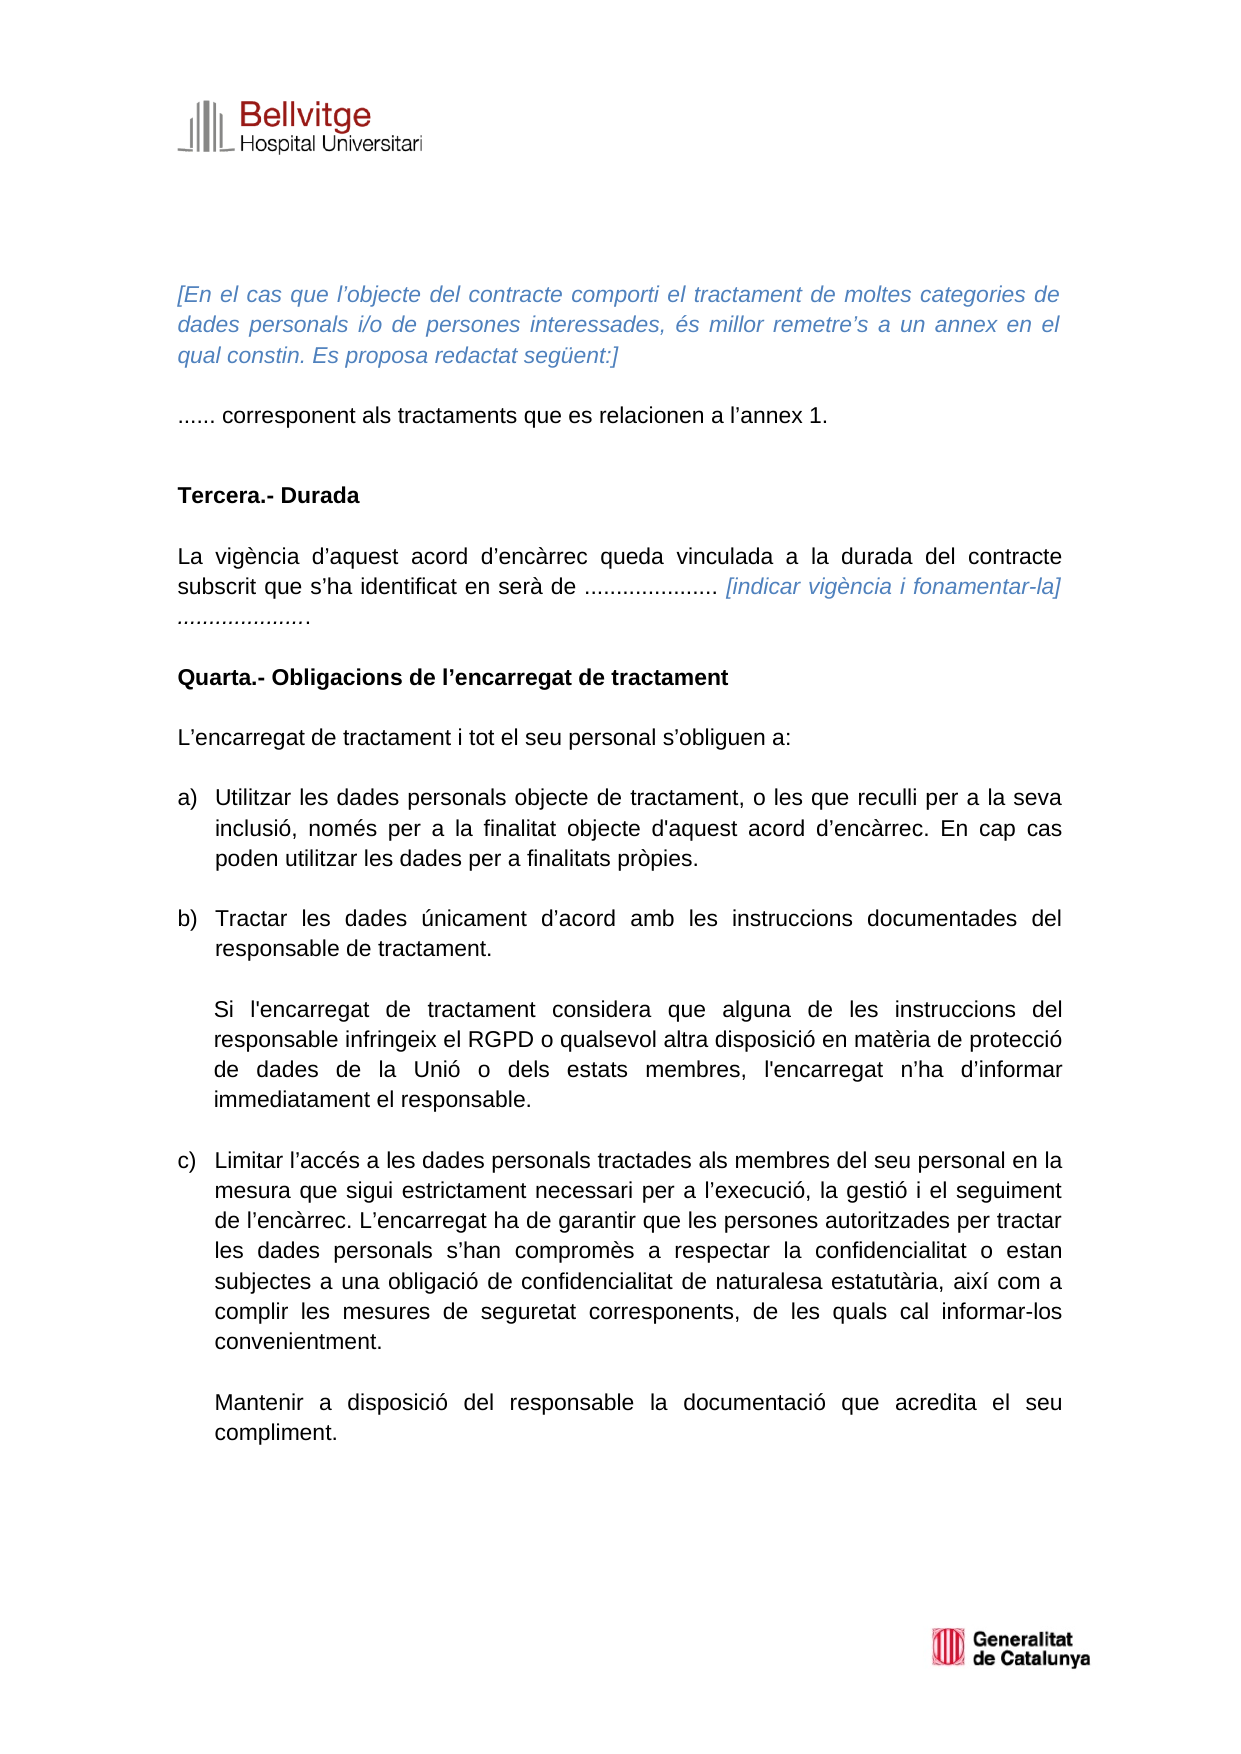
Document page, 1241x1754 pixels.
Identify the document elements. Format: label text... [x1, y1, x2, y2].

text Quarta.- Obligacions de l’encarregat de tractament [177, 663, 1063, 690]
picture [893, 1621, 1129, 1674]
text Tercera.- Durada [177, 482, 1063, 509]
text L’encarregat de tractament i tot el seu personal s’obliguen a: [177, 724, 1063, 750]
text [En el cas que l’objecte del contracte comporti el tractament de moltes categories de dades personals i/o de persones interessades, és millor remetre’s a un annex en el qual constin. Es proposa redactat següent:] [177, 281, 1063, 368]
text ...... corresponent als tractaments que es relacionen a l’annex 1. [177, 402, 1063, 428]
list Mantenir a disposició del responsable la documentació que acredita el seu compliment. [214, 1388, 1063, 1445]
list Limitar l’accés a les dades personals tractades als membres del seu personal en la mesura que sigui estrictament necessari per a l’execució, la gestió i el seguiment de l’encàrrec. L’encarregat ha de garantir que les persones autoritzades per tractar les dades personals s’han compromès a respectar la confidencialitat o estan subjectes a una obligació de confidencialitat de naturalesa estatutària, així com a complir les mesures de seguretat corresponents, de les quals cal informar-los convenientment. [177, 1147, 1063, 1354]
text Si l'encarregat de tractament considera que alguna de les instruccions del responsable infringeix el RGPD o qualsevol altra disposició en matèria de protecció de dades de la Unió o dels estats membres, l'encarregat n’ha d’informar immediatament el responsable. [213, 996, 1063, 1113]
list Tractar les dades únicament d’acord amb les instruccions documentades del responsable de tractament. [177, 905, 1063, 962]
list Utilitzar les dades personals objecte de tractament, o les que reculli per a la seva inclusió, només per a la finalitat objecte d'aquest acord d’encàrrec. En cap cas poden utilitzar les dades per a finalitats pròpies. [177, 784, 1063, 871]
picture [177, 100, 422, 155]
text La vigència d’aquest acord d’encàrrec queda vinculada a la durada del contracte subscrit que s’ha identificat en serà de ..................... [indicar vigència i fonamentar-la] ..................... [177, 543, 1063, 629]
